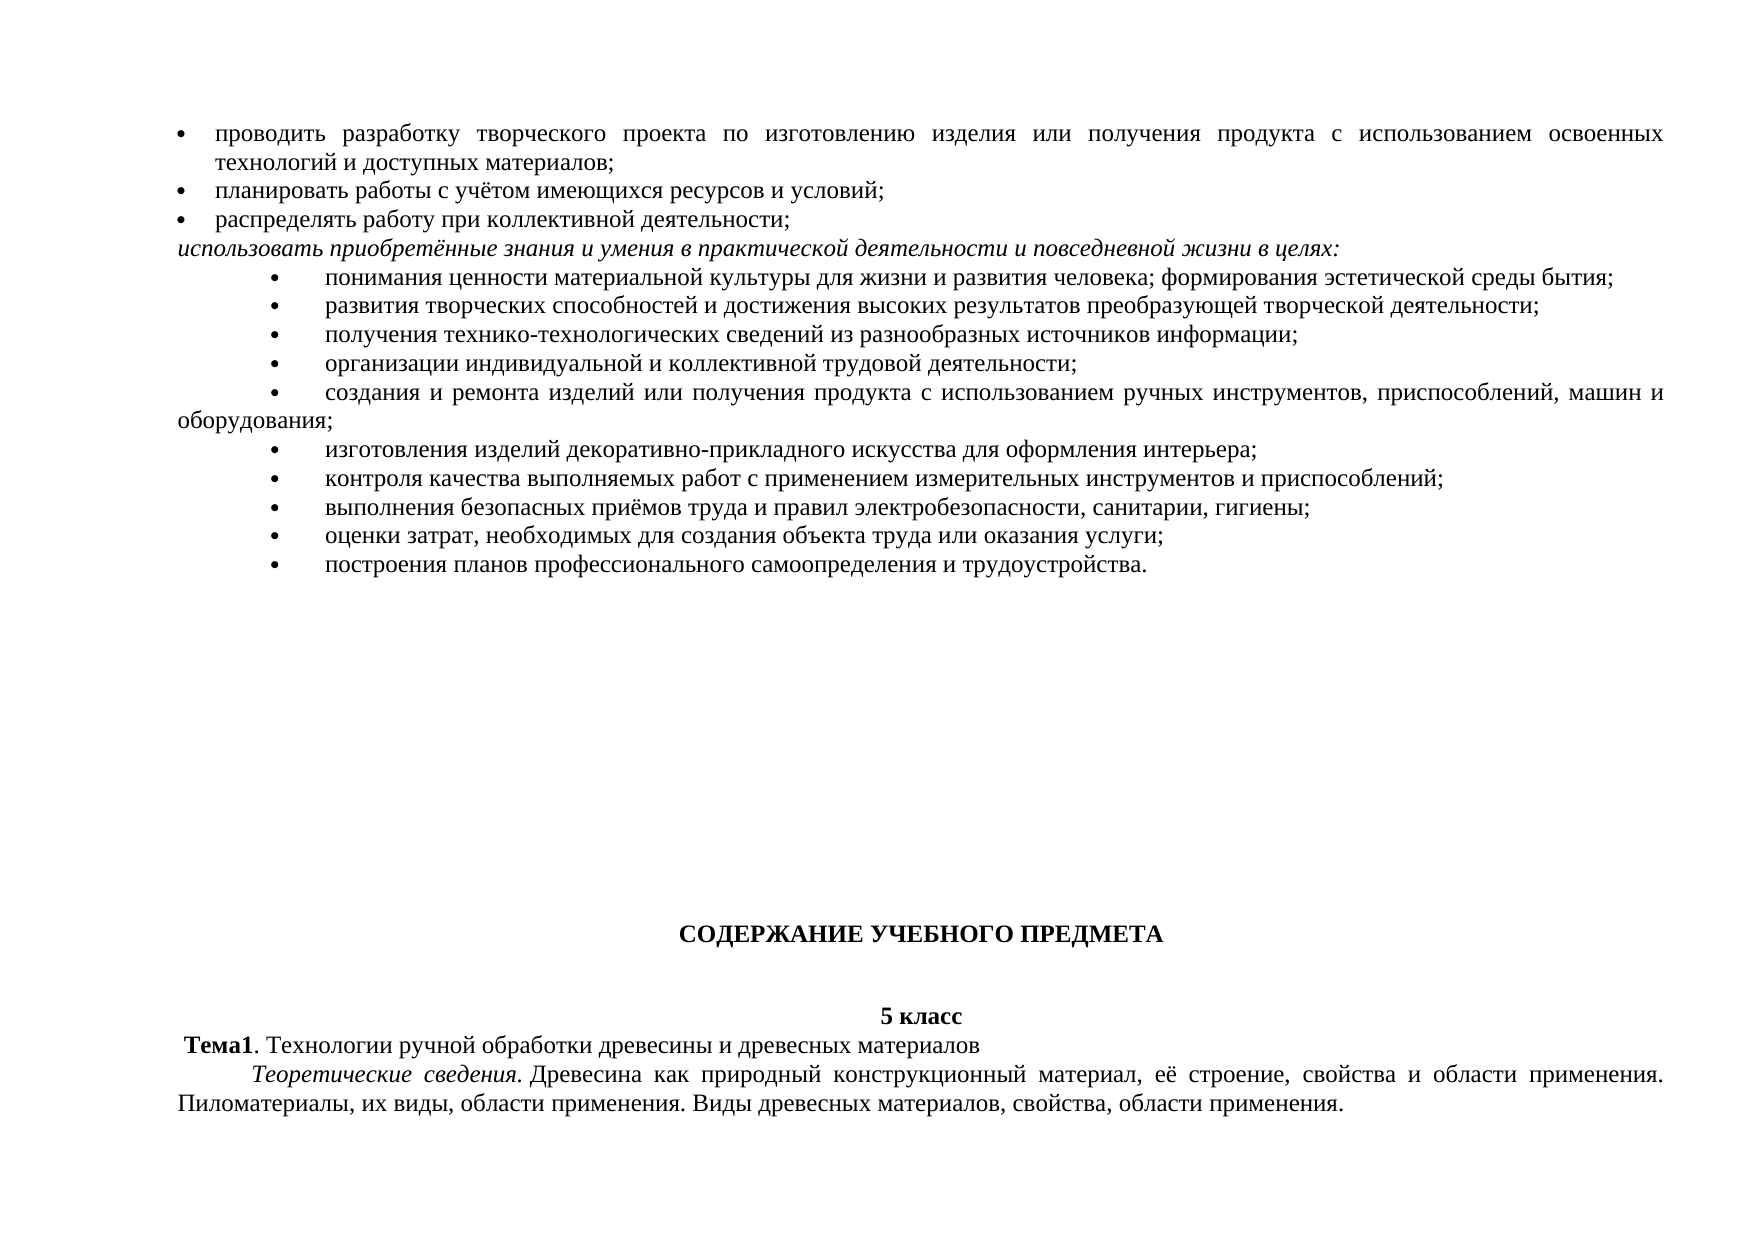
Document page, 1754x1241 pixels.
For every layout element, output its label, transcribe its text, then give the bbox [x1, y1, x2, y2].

list создания и ремонта изделий или получения продукта с использованием ручных инструментов, приспособлений, машин и оборудования; [177, 377, 1665, 434]
list планировать работы с учётом имеющихся ресурсов и условий; [177, 176, 1665, 204]
text СОДЕРЖАНИЕ УЧЕБНОГО ПРЕДМЕТА [177, 919, 1665, 948]
text Теоретические сведения. Древесина как природный конструкционный материал, её строение, свойства и области применения. Пиломатериалы, их виды, области применения. Виды древесных материалов, свойства, области применения. [177, 1059, 1665, 1116]
list распределять работу при коллективной деятельности; [177, 204, 1665, 233]
list контроля качества выполняемых работ с применением измерительных инструментов и приспособлений; [177, 463, 1665, 492]
text Тема1. Технологии ручной обработки древесины и древесных материалов [177, 1030, 1665, 1059]
list получения технико-технологических сведений из разнообразных источников информации; [177, 319, 1665, 348]
text использовать приобретённые знания и умения в практической деятельности и повседневной жизни в целях: [177, 233, 1665, 262]
list понимания ценности материальной культуры для жизни и развития человека; формирования эстетической среды бытия; [177, 262, 1665, 291]
list организации индивидуальной и коллективной трудовой деятельности; [177, 348, 1665, 377]
list выполнения безопасных приёмов труда и правил электробезопасности, санитарии, гигиены; [177, 492, 1665, 521]
list проводить разработку творческого проекта по изготовлению изделия или получения продукта с использованием освоенных технологий и доступных материалов; [177, 118, 1665, 176]
list построения планов профессионального самоопределения и трудоустройства. [177, 549, 1665, 578]
list оценки затрат, необходимых для создания объекта труда или оказания услуги; [177, 521, 1665, 549]
list изготовления изделий декоративно-прикладного искусства для оформления интерьера; [177, 434, 1665, 463]
list развития творческих способностей и достижения высоких результатов преобразующей творческой деятельности; [177, 291, 1665, 319]
text 5 класс [177, 1001, 1665, 1030]
